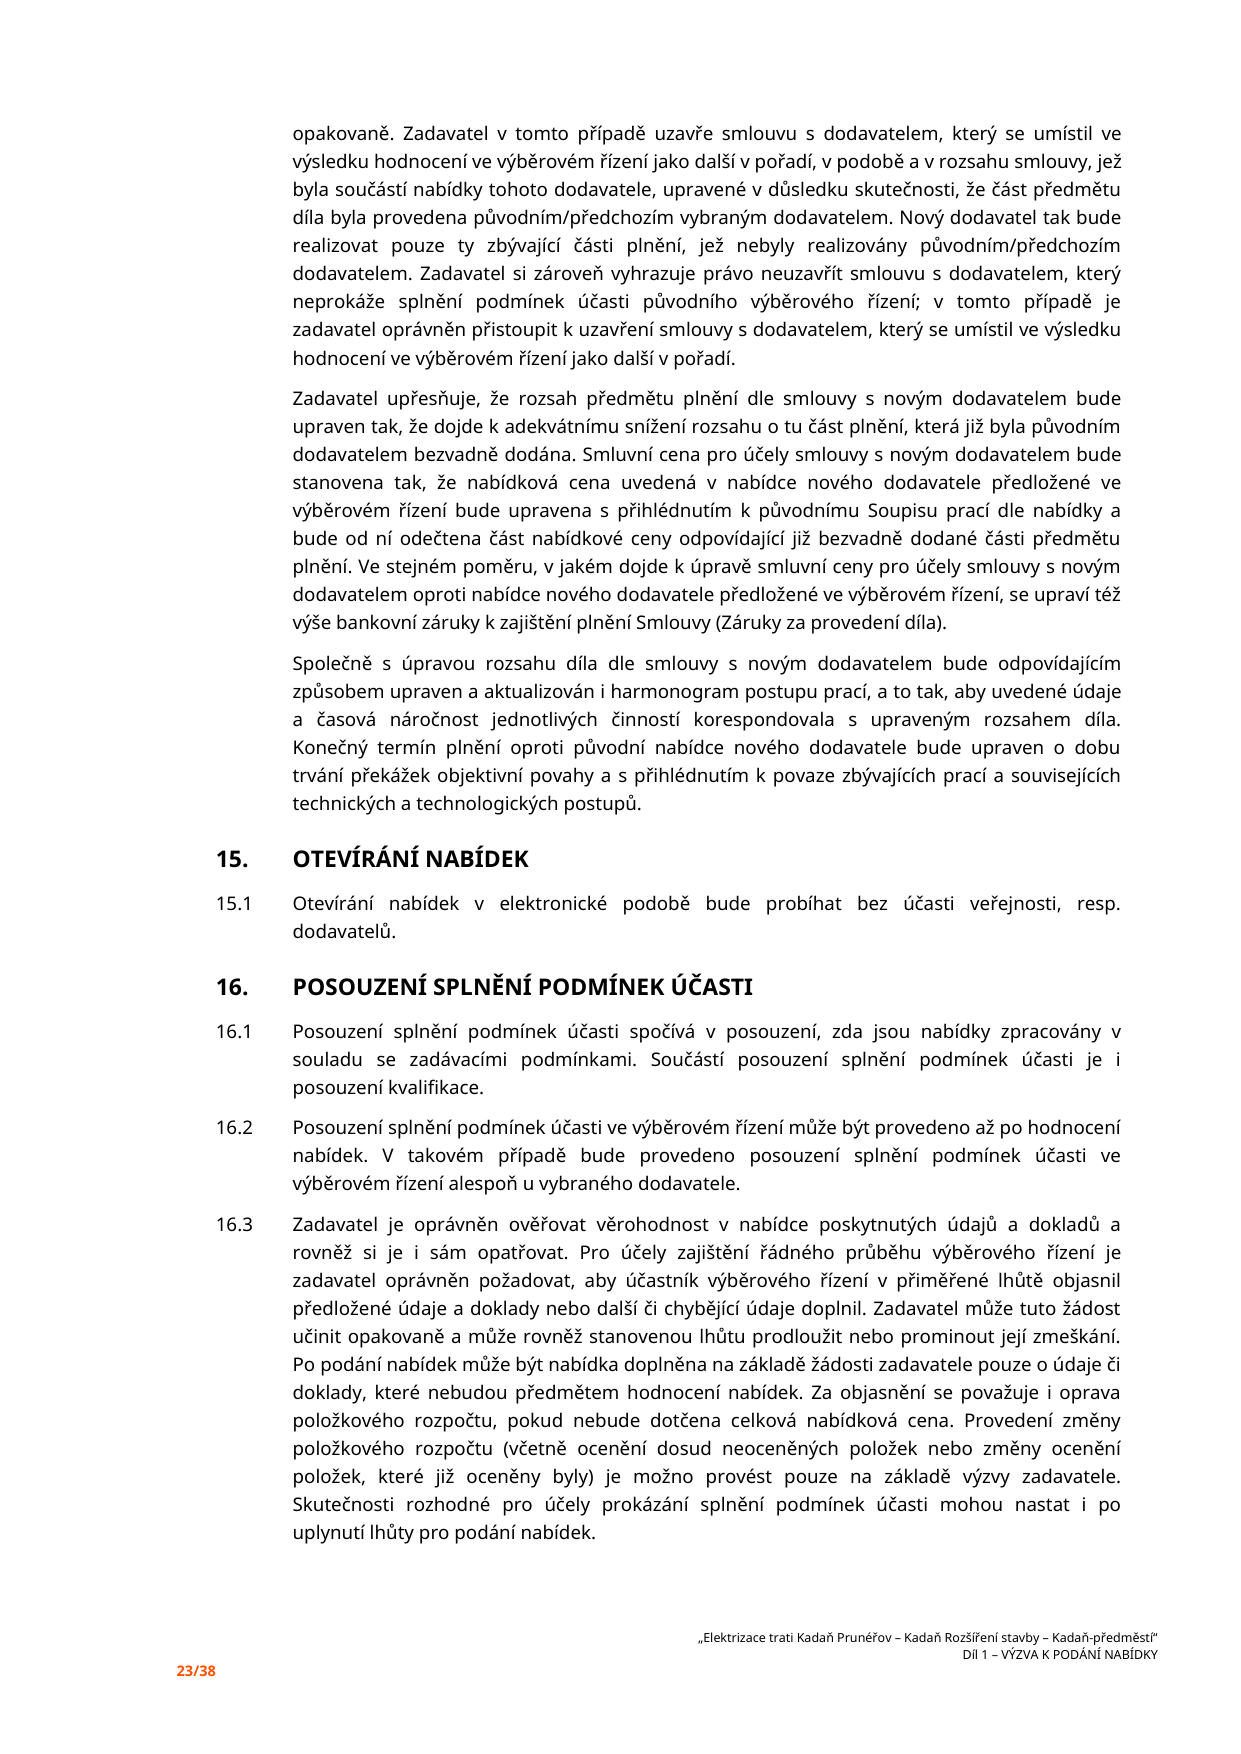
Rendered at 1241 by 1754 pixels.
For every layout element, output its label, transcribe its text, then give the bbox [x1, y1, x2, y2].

list Společně s úpravou rozsahu díla dle smlouvy s novým dodavatelem bude odpovídajícím způsobem upraven a aktualizován i harmonogram postupu prací, a to tak, aby uvedené údaje a časová náročnost jednotlivých činností korespondovala s upraveným rozsahem díla. Konečný termín plnění oproti původní nabídce nového dodavatele bude upraven o dobu trvání překážek objektivní povahy a s přihlédnutím k povaze zbývajících prací a souvisejících technických a technologických postupů. [292, 650, 1122, 816]
text Posouzení splnění podmínek účasti ve výběrovém řízení může být provedeno až po hodnocení nabídek. V takovém případě bude provedeno posouzení splnění podmínek účasti ve výběrovém řízení alespoň u vybraného dodavatele. [216, 1114, 1122, 1196]
text Posouzení splnění podmínek účasti spočívá v posouzení, zda jsou nabídky zpracovány v souladu se zadávacími podmínkami. Součástí posouzení splnění podmínek účasti je i posouzení kvalifikace. [216, 1018, 1122, 1099]
list Zadavatel upřesňuje, že rozsah předmětu plnění dle smlouvy s novým dodavatelem bude upraven tak, že dojde k adekvátnímu snížení rozsahu o tu část plnění, která již byla původním dodavatelem bezvadně dodána. Smluvní cena pro účely smlouvy s novým dodavatelem bude stanovena tak, že nabídková cena uvedená v nabídce nového dodavatele předložené ve výběrovém řízení bude upravena s přihlédnutím k původnímu Soupisu prací dle nabídky a bude od ní odečtena část nabídkové ceny odpovídající již bezvadně dodané části předmětu plnění. Ve stejném poměru, v jakém dojde k úpravě smluvní ceny pro účely smlouvy s novým dodavatelem oproti nabídce nového dodavatele předložené ve výběrovém řízení, se upraví též výše bankovní záruky k zajištění plnění Smlouvy (Záruky za provedení díla). [292, 385, 1122, 635]
text Zadavatel je oprávněn ověřovat věrohodnost v nabídce poskytnutých údajů a dokladů a rovněž si je i sám opatřovat. Pro účely zajištění řádného průběhu výběrového řízení je zadavatel oprávněn požadovat, aby účastník výběrového řízení v přiměřené lhůtě objasnil předložené údaje a doklady nebo další či chybějící údaje doplnil. Zadavatel může tuto žádost učinit opakovaně a může rovněž stanovenou lhůtu prodloužit nebo prominout její zmeškání. Po podání nabídek může být nabídka doplněna na základě žádosti zadavatele pouze o údaje či doklady, které nebudou předmětem hodnocení nabídek. Za objasnění se považuje i oprava položkového rozpočtu, pokud nebude dotčena celková nabídková cena. Provedení změny položkového rozpočtu (včetně ocenění dosud neoceněných položek nebo změny ocenění položek, které již oceněny byly) je možno provést pouze na základě výzvy zadavatele. Skutečnosti rozhodné pro účely prokázání splnění podmínek účasti mohou nastat i po uplynutí lhůty pro podání nabídek. [216, 1211, 1122, 1545]
text POSOUZENÍ SPLNĚNÍ PODMÍNEK ÚČASTI [216, 971, 1122, 1002]
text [216, 121, 1122, 370]
text Otevírání nabídek v elektronické podobě bude probíhat bez účasti veřejnosti, resp. dodavatelů. [216, 890, 1122, 943]
text OTEVÍRÁNÍ NABÍDEK [216, 843, 1122, 874]
